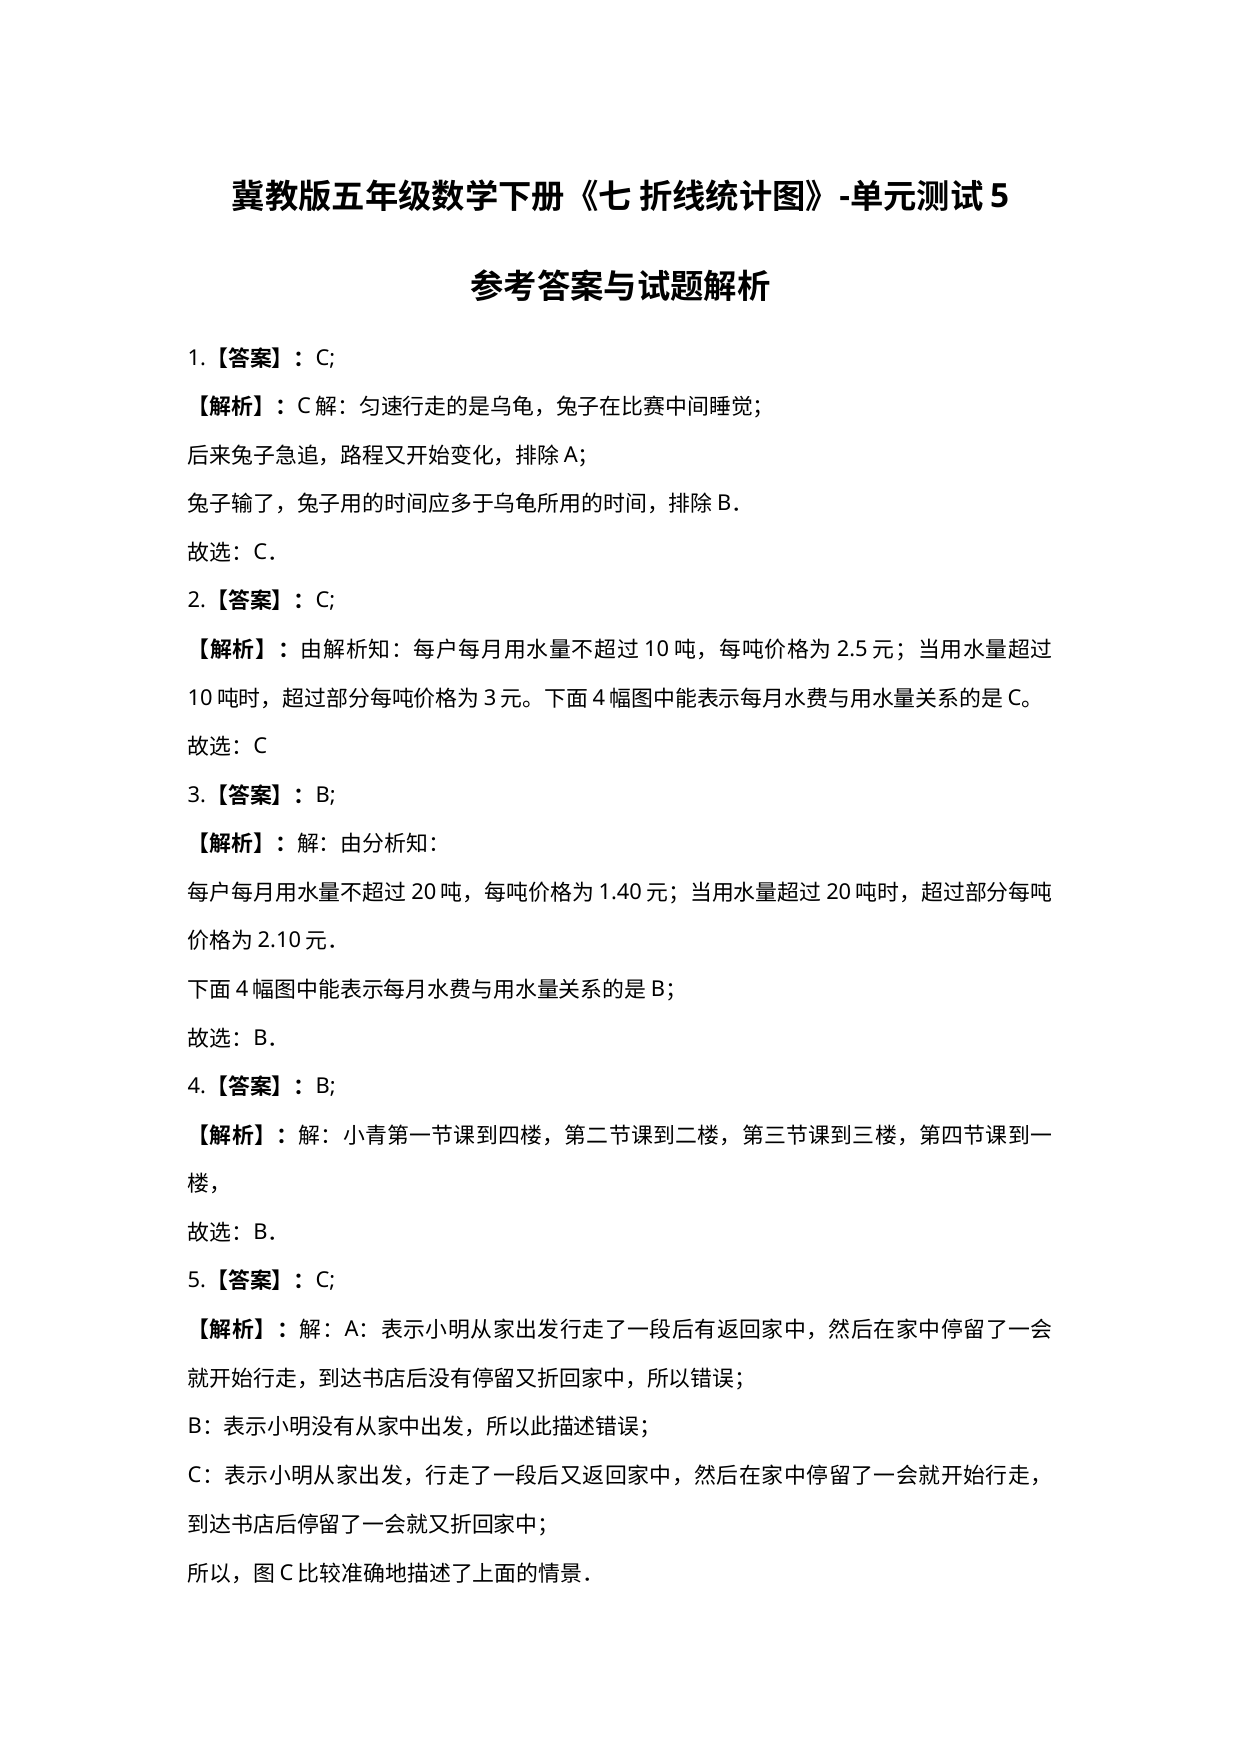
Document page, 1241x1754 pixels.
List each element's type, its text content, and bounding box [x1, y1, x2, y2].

text 【解析】：解：由分析知： 每户每月用水量不超过20吨，每吨价格为1.40元；当用水量超过20吨时，超过部分每吨价格为2.10元． 下面4幅图中能表示每月水费与用水量关系的是B； 故选：B． [187, 826, 1053, 1053]
text 3.【答案】：B; [187, 777, 1053, 810]
text 参考答案与试题解析 [187, 251, 1053, 316]
text 【解析】：C解：匀速行走的是乌龟，兔子在比赛中间睡觉； 后来兔子急追，路程又开始变化，排除A； 兔子输了，兔子用的时间应多于乌龟所用的时间，排除B． 故选：C． [187, 388, 1053, 567]
text 冀教版五年级数学下册《七 折线统计图》-单元测试5 [187, 162, 1053, 227]
text 【解析】：由解析知：每户每月用水量不超过10吨，每吨价格为2.5元；当用水量超过10吨时，超过部分每吨价格为3元。下面4幅图中能表示每月水费与用水量关系的是C。 故选：C [187, 631, 1053, 761]
text 2.【答案】：C; [187, 583, 1053, 616]
text 4.【答案】：B; [187, 1069, 1053, 1101]
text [187, 1311, 1053, 1588]
text 1.【答案】：C; [187, 340, 1053, 373]
text 5.【答案】：C; [187, 1263, 1053, 1296]
text 【解析】：解：小青第一节课到四楼，第二节课到二楼，第三节课到三楼，第四节课到一楼， 故选：B． [187, 1117, 1053, 1247]
